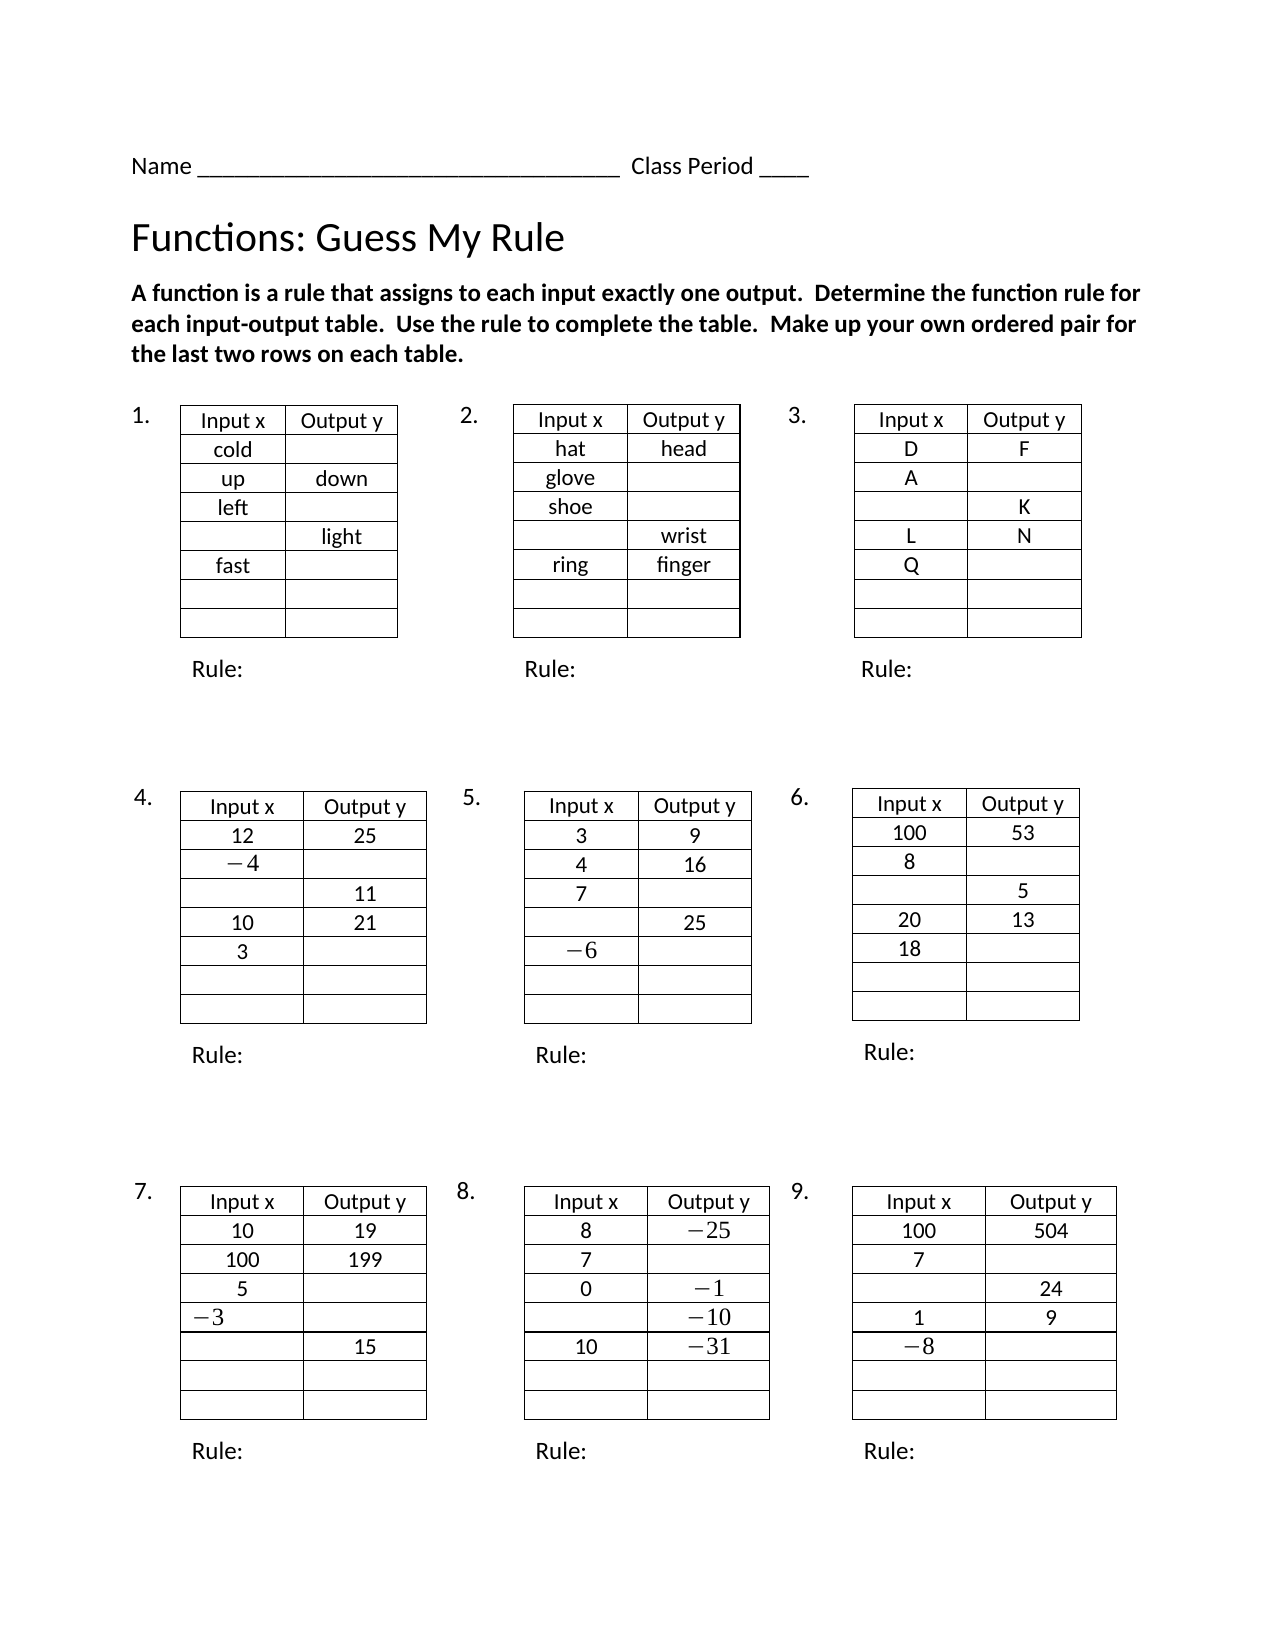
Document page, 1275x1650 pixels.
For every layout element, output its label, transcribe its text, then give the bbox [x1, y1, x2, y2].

text Functions: Guess My Rule [131, 211, 1144, 262]
text 1. 2. 3. [131, 399, 1144, 430]
text A function is a rule that assigns to each input exactly one output. Determine the function rule for each input-output table. Use the rule to complete the table. Make up your own ordered pair for the last two rows on each table. [131, 277, 1144, 369]
text Name __________________________________ Class Period ____ [131, 150, 1144, 181]
